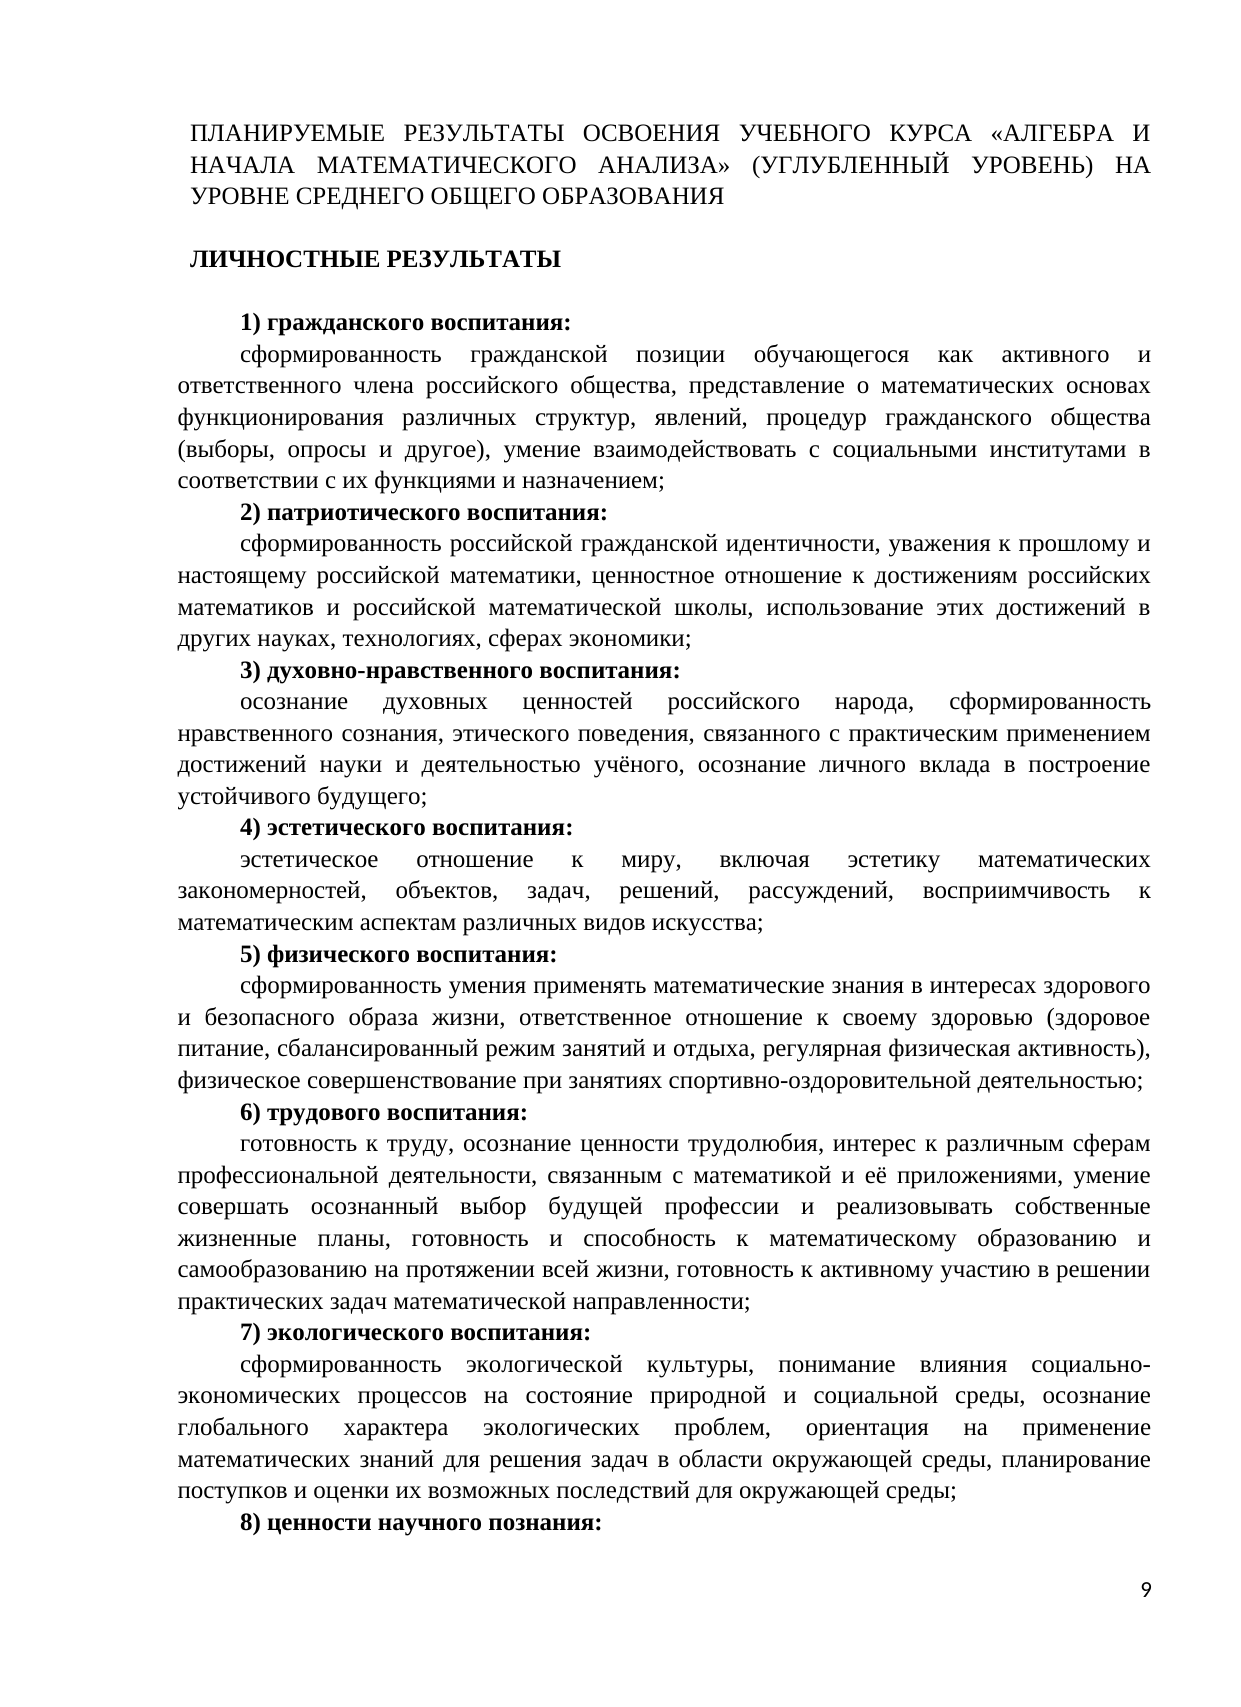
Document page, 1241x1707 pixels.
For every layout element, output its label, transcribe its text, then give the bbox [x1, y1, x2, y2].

text готовность к труду, осознание ценности трудолюбия, интерес к различным сферам профессиональной деятельности, связанным с математикой и её приложениями, умение совершать осознанный выбор будущей профессии и реализовывать собственные жизненные планы, готовность и способность к математическому образованию и самообразованию на протяжении всей жизни, готовность к активному участию в решении практических задач математической направленности; [177, 1128, 1152, 1315]
text сформированность экологической культуры, понимание влияния социально-экономических процессов на состояние природной и социальной среды, осознание глобального характера экологических проблем, ориентация на применение математических знаний для решения задач в области окружающей среды, планирование поступков и оценки их возможных последствий для окружающей среды; [177, 1349, 1152, 1504]
text 1) гражданского воспитания: [177, 307, 1152, 336]
text 6) трудового воспитания: [177, 1097, 1152, 1125]
text ПЛАНИРУЕМЫЕ РЕЗУЛЬТАТЫ ОСВОЕНИЯ УЧЕБНОГО КУРСА «АЛГЕБРА И НАЧАЛА МАТЕМАТИЧЕСКОГО АНАЛИЗА» (УГЛУБЛЕННЫЙ УРОВЕНЬ) НА УРОВНЕ СРЕДНЕГО ОБЩЕГО ОБРАЗОВАНИЯ [190, 118, 1152, 210]
text 2) патриотического воспитания: [177, 497, 1152, 526]
text 7) экологического воспитания: [177, 1317, 1152, 1346]
text 5) физического воспитания: [177, 939, 1152, 967]
text 4) эстетического воспитания: [177, 812, 1152, 841]
text эстетическое отношение к миру, включая эстетику математических закономерностей, объектов, задач, решений, рассуждений, восприимчивость к математическим аспектам различных видов искусства; [177, 844, 1152, 936]
text 3) духовно-нравственного воспитания: [177, 655, 1152, 683]
text сформированность российской гражданской идентичности, уважения к прошлому и настоящему российской математики, ценностное отношение к достижениям российских математиков и российской математической школы, использование этих достижений в других науках, технологиях, сферах экономики; [177, 528, 1152, 652]
text ЛИЧНОСТНЫЕ РЕЗУЛЬТАТЫ [190, 244, 1152, 273]
text осознание духовных ценностей российского народа, сформированность нравственного сознания, этического поведения, связанного с практическим применением достижений науки и деятельностью учёного, осознание личного вклада в построение устойчивого будущего; [177, 686, 1152, 810]
text сформированность умения применять математические знания в интересах здорового и безопасного образа жизни, ответственное отношение к своему здоровью (здоровое питание, сбалансированный режим занятий и отдыха, регулярная физическая активность), физическое совершенствование при занятиях спортивно-оздоровительной деятельностью; [177, 970, 1152, 1094]
text 8) ценности научного познания: [177, 1507, 1152, 1536]
text сформированность гражданской позиции обучающегося как активного и ответственного члена российского общества, представление о математических основах функционирования различных структур, явлений, процедур гражданского общества (выборы, опросы и другое), умение взаимодействовать с социальными институтами в соответствии с их функциями и назначением; [177, 339, 1152, 494]
